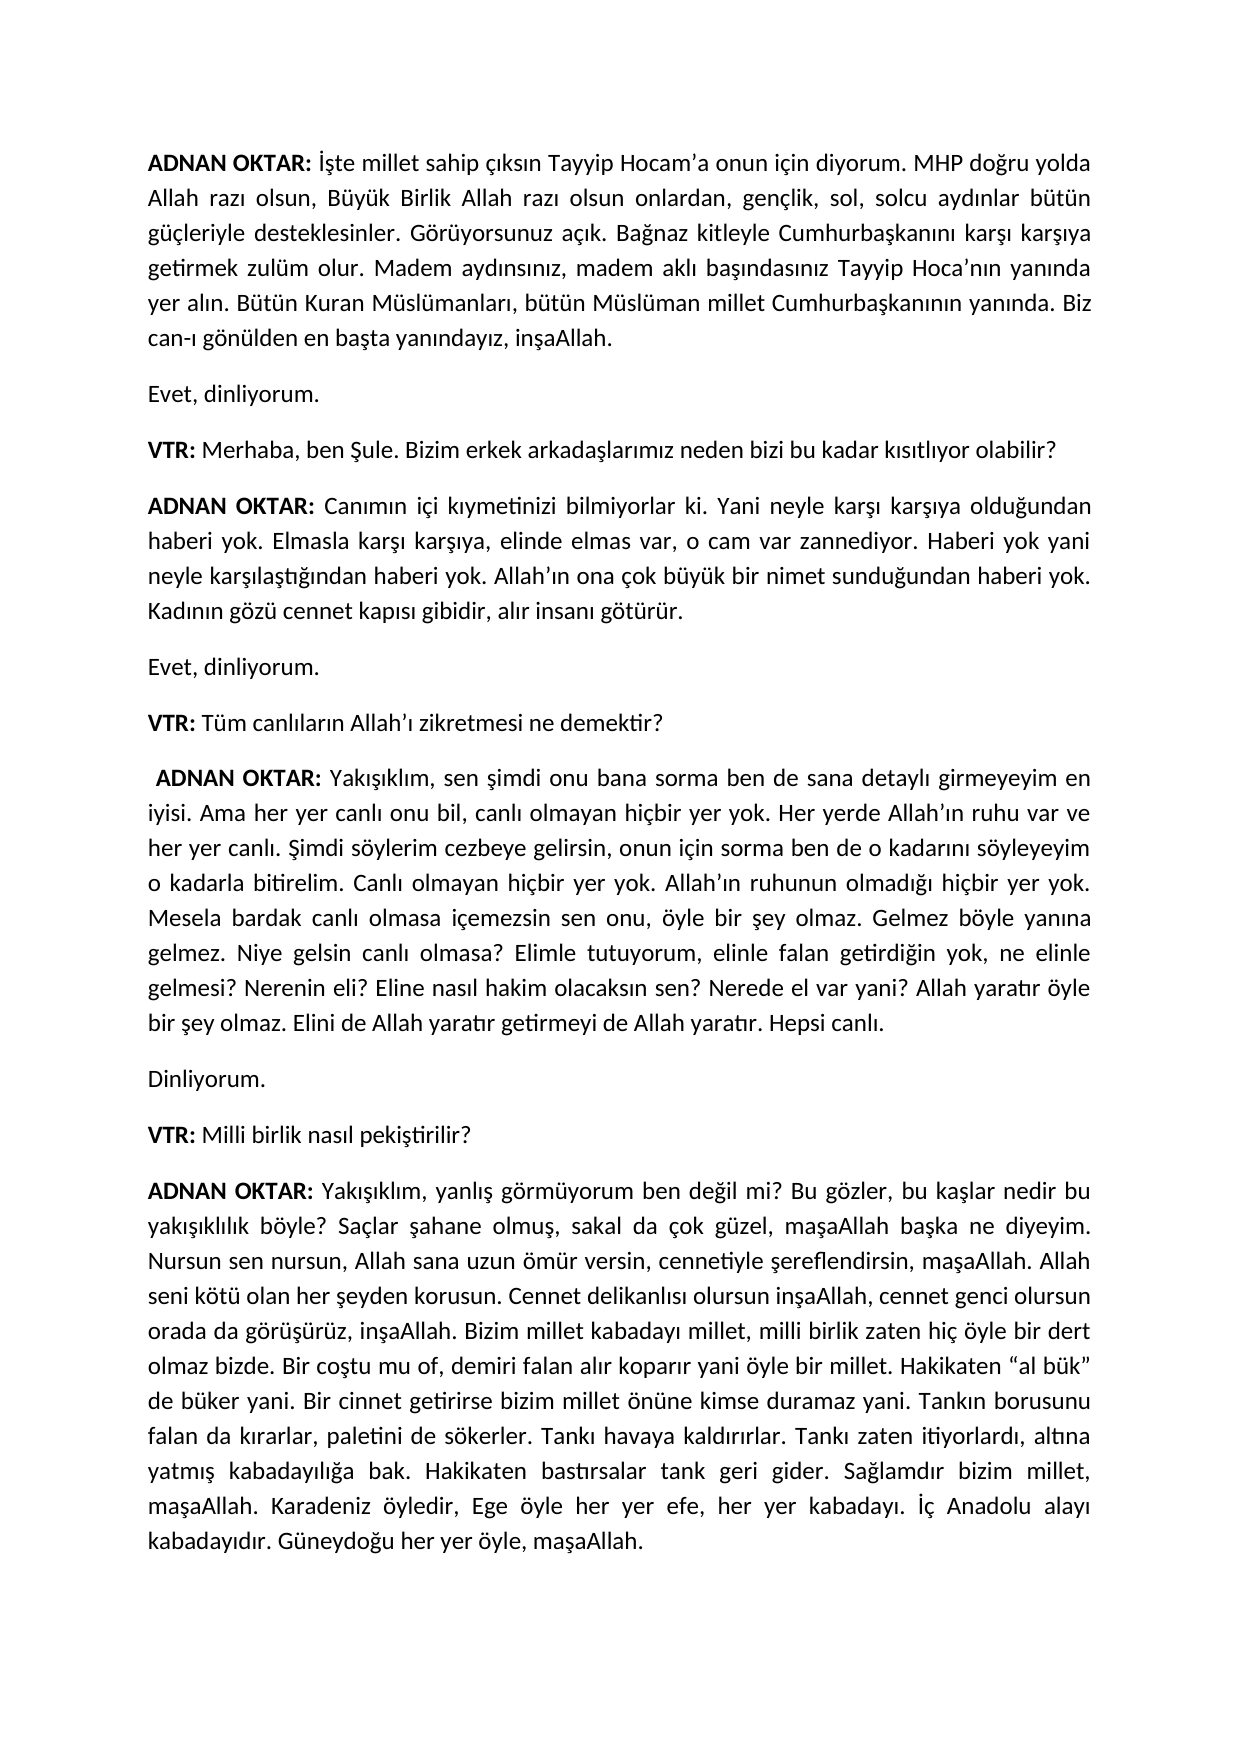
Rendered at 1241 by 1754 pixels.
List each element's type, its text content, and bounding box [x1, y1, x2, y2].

text ADNAN OKTAR: Yakışıklım, yanlış görmüyorum ben değil mi? Bu gözler, bu kaşlar nedir bu yakışıklılık böyle? Saçlar şahane olmuş, sakal da çok güzel, maşaAllah başka ne diyeyim. Nursun sen nursun, Allah sana uzun ömür versin, cennetiyle şereflendirsin, maşaAllah. Allah seni kötü olan her şeyden korusun. Cennet delikanlısı olursun inşaAllah, cennet genci olursun orada da görüşürüz, inşaAllah. Bizim millet kabadayı millet, milli birlik zaten hiç öyle bir dert olmaz bizde. Bir coştu mu of, demiri falan alır koparır yani öyle bir millet. Hakikaten “al bük” de büker yani. Bir cinnet getirirse bizim millet önüne kimse duramaz yani. Tankın borusunu falan da kırarlar, paletini de sökerler. Tankı havaya kaldırırlar. Tankı zaten itiyorlardı, altına yatmış kabadayılığa bak. Hakikaten bastırsalar tank geri gider. Sağlamdır bizim millet, maşaAllah. Karadeniz öyledir, Ege öyle her yer efe, her yer kabadayı. İç Anadolu alayı kabadayıdır. Güneydoğu her yer öyle, maşaAllah. [148, 1175, 1093, 1556]
text Evet, dinliyorum. [148, 378, 1093, 409]
text ADNAN OKTAR: İşte millet sahip çıksın Tayyip Hocam’a onun için diyorum. MHP doğru yolda Allah razı olsun, Büyük Birlik Allah razı olsun onlardan, gençlik, sol, solcu aydınlar bütün güçleriyle desteklesinler. Görüyorsunuz açık. Bağnaz kitleyle Cumhurbaşkanını karşı karşıya getirmek zulüm olur. Madem aydınsınız, madem aklı başındasınız Tayyip Hoca’nın yanında yer alın. Bütün Kuran Müslümanları, bütün Müslüman millet Cumhurbaşkanının yanında. Biz can-ı gönülden en başta yanındayız, inşaAllah. [148, 148, 1093, 353]
text VTR: Milli birlik nasıl pekiştirilir? [148, 1119, 1093, 1150]
text Evet, dinliyorum. [148, 651, 1093, 681]
text VTR: Merhaba, ben Şule. Bizim erkek arkadaşlarımız neden bizi bu kadar kısıtlıyor olabilir? [148, 434, 1093, 465]
text VTR: Tüm canlıların Allah’ı zikretmesi ne demektir? [148, 707, 1093, 737]
text ADNAN OKTAR: Canımın içi kıymetinizi bilmiyorlar ki. Yani neyle karşı karşıya olduğundan haberi yok. Elmasla karşı karşıya, elinde elmas var, o cam var zannediyor. Haberi yok yani neyle karşılaştığından haberi yok. Allah’ın ona çok büyük bir nimet sunduğundan haberi yok. Kadının gözü cennet kapısı gibidir, alır insanı götürür. [148, 490, 1093, 626]
text ADNAN OKTAR: Yakışıklım, sen şimdi onu bana sorma ben de sana detaylı girmeyeyim en iyisi. Ama her yer canlı onu bil, canlı olmayan hiçbir yer yok. Her yerde Allah’ın ruhu var ve her yer canlı. Şimdi söylerim cezbeye gelirsin, onun için sorma ben de o kadarını söyleyeyim o kadarla bitirelim. Canlı olmayan hiçbir yer yok. Allah’ın ruhunun olmadığı hiçbir yer yok. Mesela bardak canlı olmasa içemezsin sen onu, öyle bir şey olmaz. Gelmez böyle yanına gelmez. Niye gelsin canlı olmasa? Elimle tutuyorum, elinle falan getirdiğin yok, ne elinle gelmesi? Nerenin eli? Eline nasıl hakim olacaksın sen? Nerede el var yani? Allah yaratır öyle bir şey olmaz. Elini de Allah yaratır getirmeyi de Allah yaratır. Hepsi canlı. [148, 763, 1093, 1038]
text Dinliyorum. [148, 1063, 1093, 1094]
